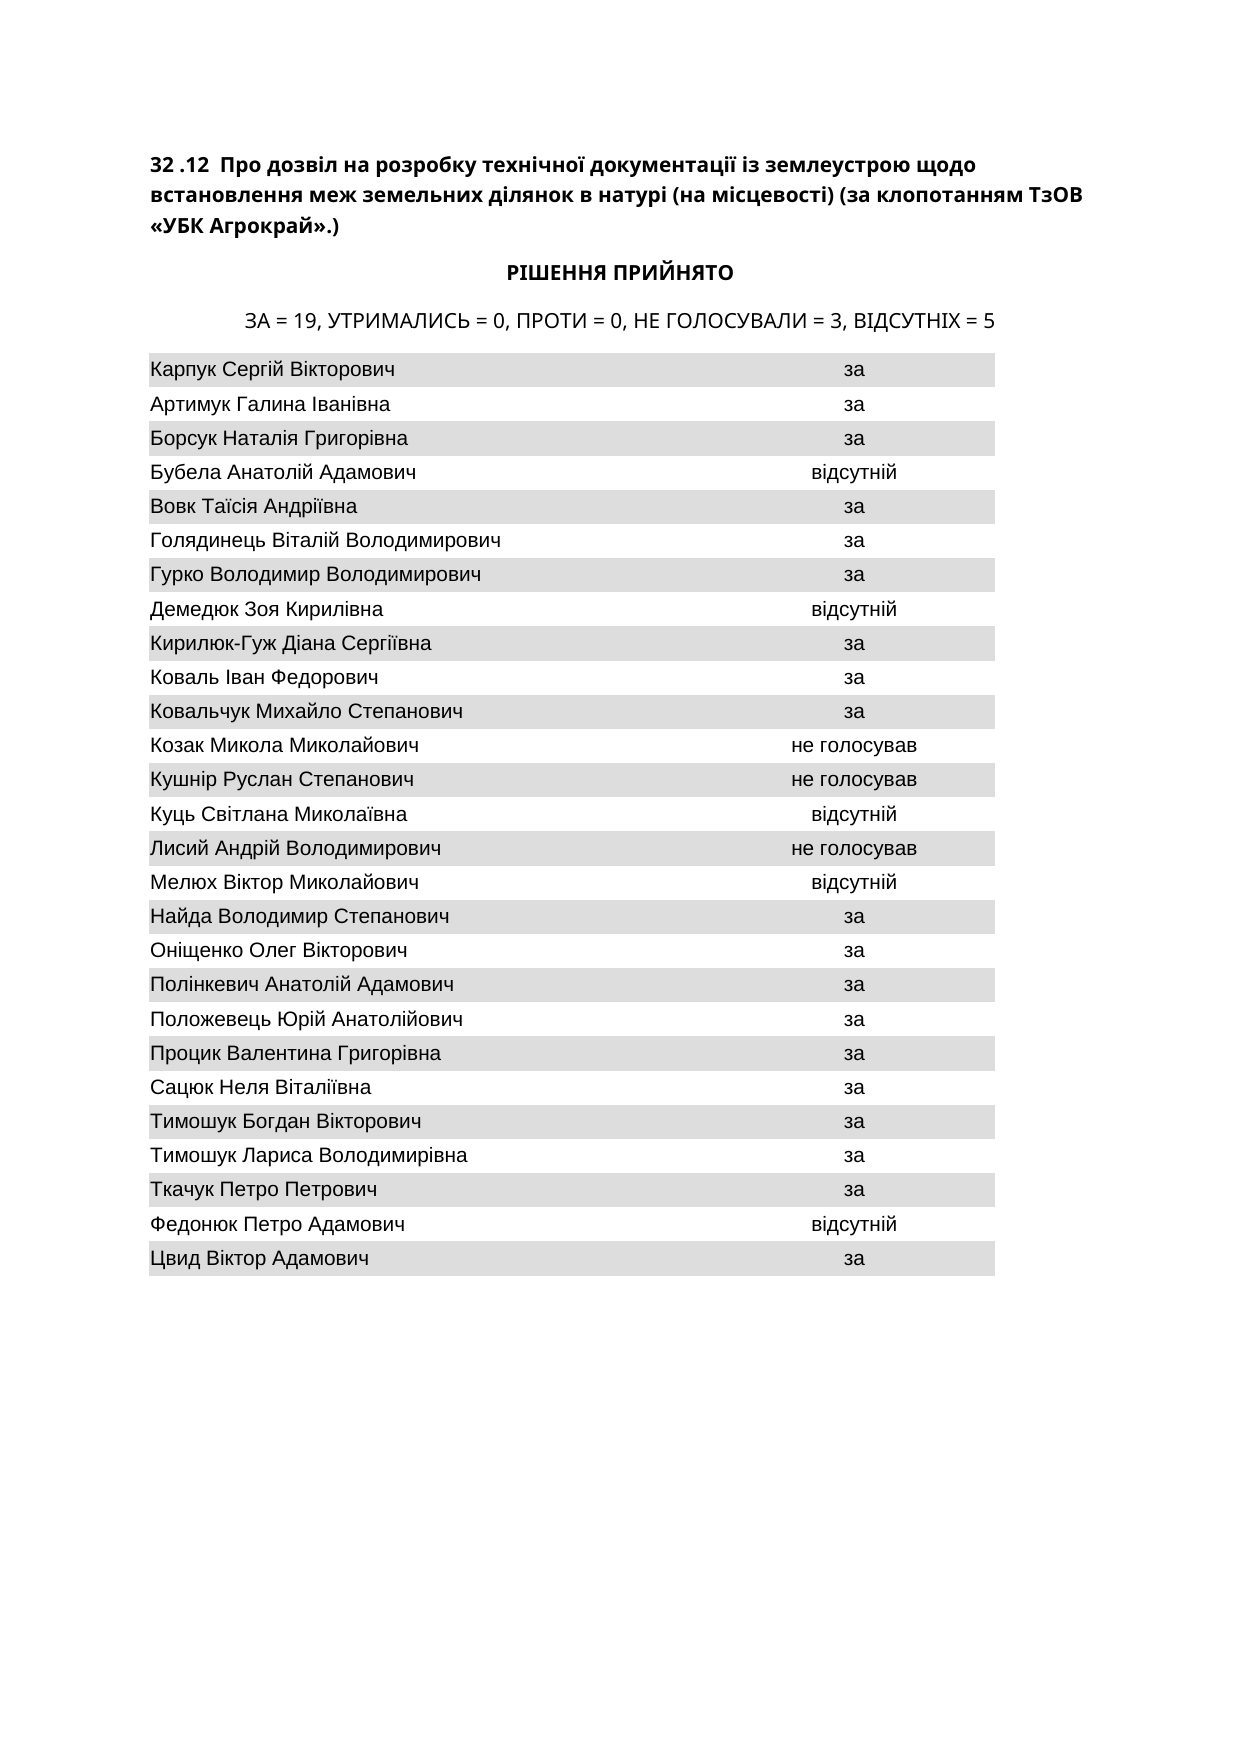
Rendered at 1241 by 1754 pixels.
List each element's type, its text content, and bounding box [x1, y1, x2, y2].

text ЗА = 19, УТРИМАЛИСЬ = 0, ПРОТИ = 0, НЕ ГОЛОСУВАЛИ = 3, ВІДСУТНІХ = 5 [150, 306, 1090, 334]
table_cell відсутній [713, 797, 995, 831]
table_cell за [713, 1036, 995, 1071]
table_cell за [713, 558, 995, 592]
table_header за [713, 353, 995, 387]
table_cell Голядинець Віталій Володимирович [149, 524, 713, 558]
table_cell Бубела Анатолій Адамович [149, 456, 713, 490]
table_cell за [713, 1071, 995, 1105]
table_cell Ковальчук Михайло Степанович [149, 695, 713, 729]
table_cell Ткачук Петро Петрович [149, 1173, 713, 1207]
table_cell Мелюх Віктор Миколайович [149, 866, 713, 900]
table_header Карпук Сергій Вікторович [149, 353, 713, 387]
table_cell відсутній [713, 592, 995, 626]
table_cell Куць Світлана Миколаївна [149, 797, 713, 831]
table_cell за [713, 626, 995, 661]
table_cell Процик Валентина Григорівна [149, 1036, 713, 1071]
text 32 .12 Про дозвіл на розробку технічної документації із землеустрою щодо встановлення меж земельних ділянок в натурі (на місцевості) (за клопотанням ТзОВ «УБК Агрокрай».) [150, 150, 1090, 240]
table_cell Сацюк Неля Віталіївна [149, 1071, 713, 1105]
table_cell за [713, 968, 995, 1002]
table_cell Вовк Таїсія Андріївна [149, 490, 713, 524]
table_cell за [713, 1139, 995, 1173]
table_cell Федонюк Петро Адамович [149, 1207, 713, 1241]
table_cell Козак Микола Миколайович [149, 729, 713, 763]
table_cell не голосував [713, 729, 995, 763]
table_cell Цвид Віктор Адамович [149, 1241, 713, 1276]
table_cell за [713, 1002, 995, 1036]
table_cell не голосував [713, 831, 995, 866]
table_cell за [713, 524, 995, 558]
table_cell за [713, 1241, 995, 1276]
table_cell за [713, 421, 995, 456]
table_cell за [713, 387, 995, 421]
table_cell відсутній [713, 456, 995, 490]
table_cell Тимошук Богдан Вікторович [149, 1105, 713, 1139]
table_cell Оніщенко Олег Вікторович [149, 934, 713, 968]
table_cell за [713, 1105, 995, 1139]
table_cell Найда Володимир Степанович [149, 900, 713, 934]
table_cell за [713, 490, 995, 524]
table_cell відсутній [713, 1207, 995, 1241]
table_cell відсутній [713, 866, 995, 900]
table_cell Коваль Іван Федорович [149, 661, 713, 695]
table_cell Тимошук Лариса Володимирівна [149, 1139, 713, 1173]
table_cell за [713, 661, 995, 695]
table_cell Лисий Андрій Володимирович [149, 831, 713, 866]
table_cell Артимук Галина Іванівна [149, 387, 713, 421]
table_cell не голосував [713, 763, 995, 797]
table_cell за [713, 900, 995, 934]
table_cell Демедюк Зоя Кирилівна [149, 592, 713, 626]
table_cell Кушнір Руслан Степанович [149, 763, 713, 797]
table_cell Борсук Наталія Григорівна [149, 421, 713, 456]
table_cell Гурко Володимир Володимирович [149, 558, 713, 592]
table_cell Полінкевич Анатолій Адамович [149, 968, 713, 1002]
text РІШЕННЯ ПРИЙНЯТО [150, 258, 1090, 287]
table_cell за [713, 695, 995, 729]
table_cell Кирилюк-Гуж Діана Сергіївна [149, 626, 713, 661]
table_cell Положевець Юрій Анатолійович [149, 1002, 713, 1036]
table_cell за [713, 1173, 995, 1207]
table_cell за [713, 934, 995, 968]
